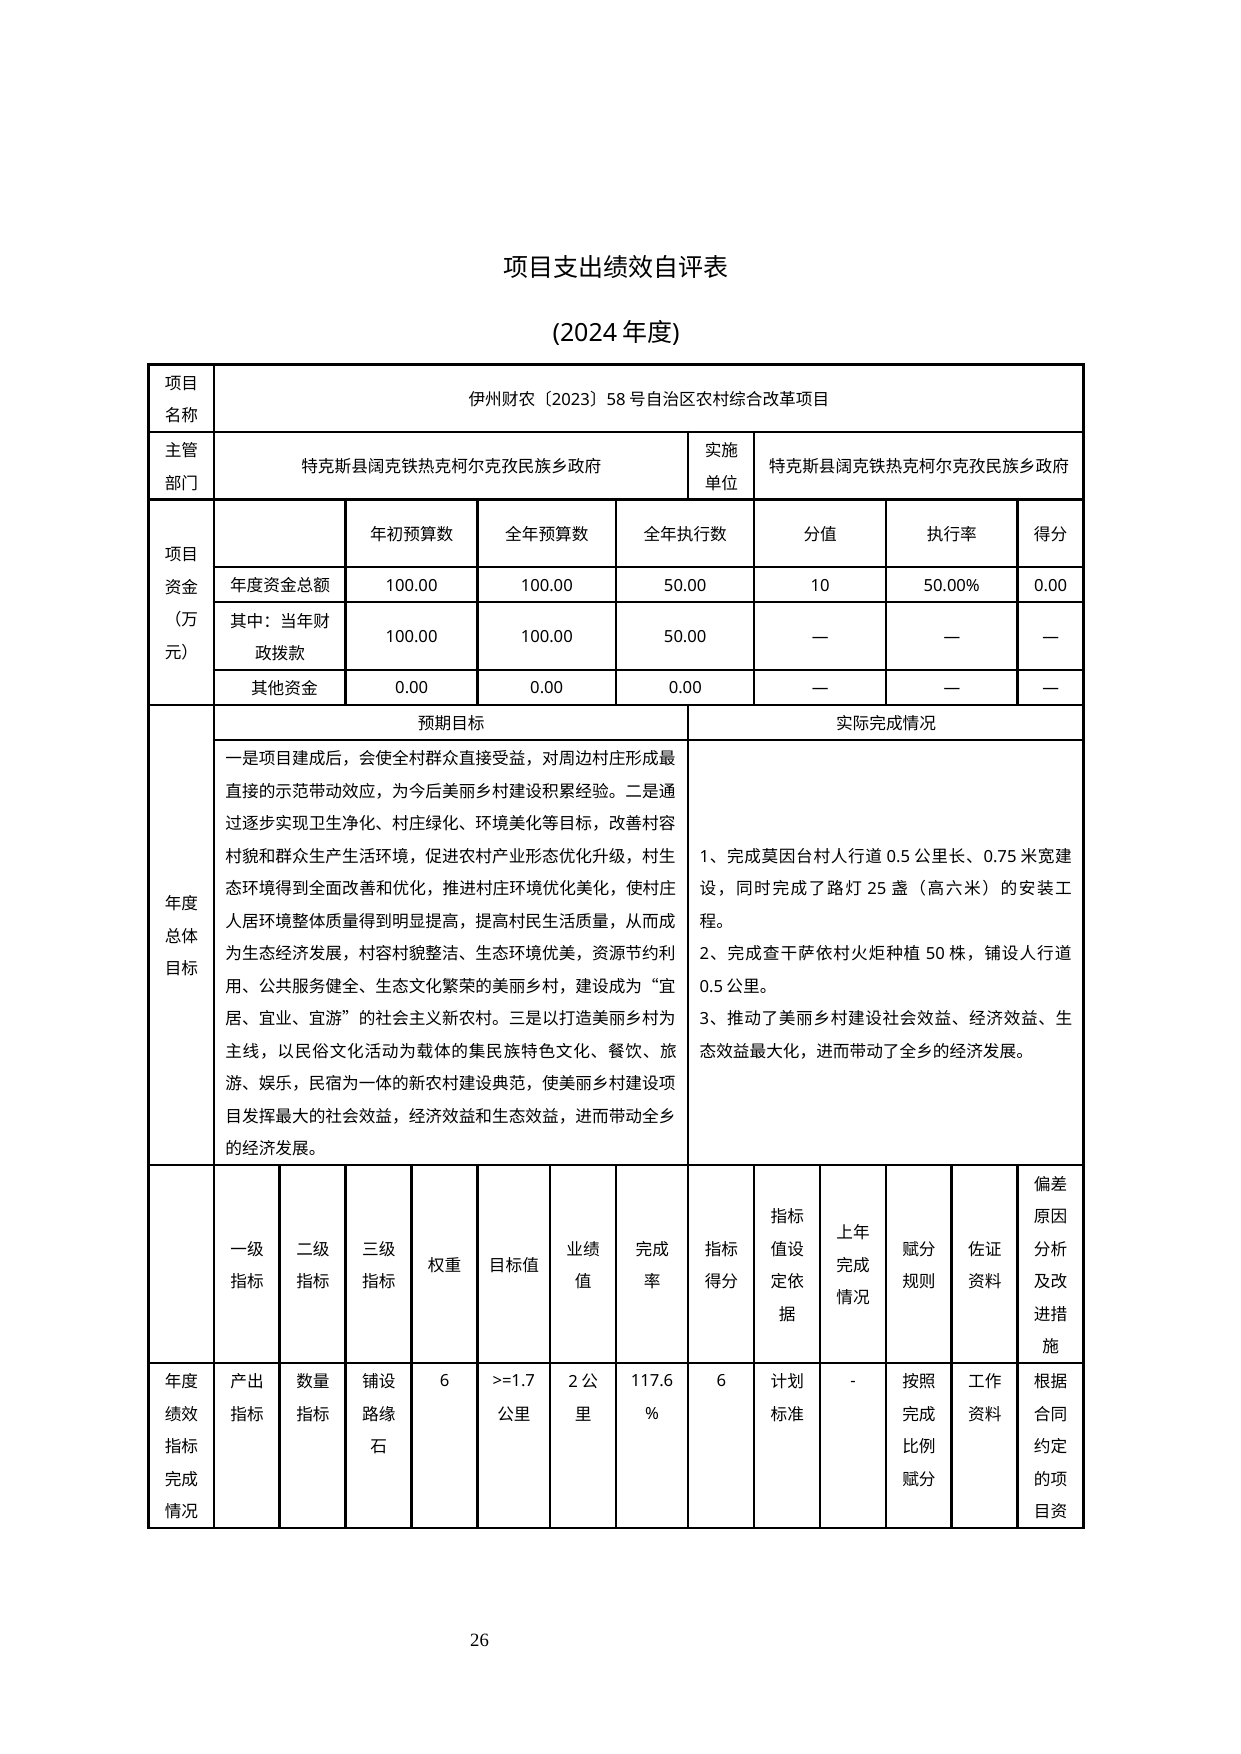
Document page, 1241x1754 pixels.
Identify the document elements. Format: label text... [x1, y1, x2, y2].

table_cell 工作资料 [953, 1364, 1016, 1526]
table_cell 0.00 [1019, 568, 1082, 601]
table_cell 项目资金（万元） [150, 501, 213, 703]
table_cell 实施单位 [689, 433, 753, 498]
table_cell 特克斯县阔克铁热克柯尔克孜民族乡政府 [215, 433, 687, 498]
table_cell 预期目标 [215, 706, 687, 739]
table_cell 年度总体目标 [150, 706, 213, 1164]
table_cell 按照完成比例赋分 [887, 1364, 950, 1526]
table_cell 全年预算数 [479, 501, 615, 566]
table_cell 其他资金 [215, 671, 344, 703]
table_cell 权重 [413, 1166, 476, 1361]
table_cell 100.00 [479, 603, 615, 668]
table_cell 年初预算数 [347, 501, 476, 566]
table_cell 业绩值 [551, 1166, 615, 1361]
table_cell 年度资金总额 [215, 568, 344, 601]
table_cell — [887, 603, 1016, 668]
table_cell — [755, 671, 885, 703]
table_cell 佐证资料 [953, 1166, 1016, 1361]
table_cell 赋分规则 [887, 1166, 950, 1361]
table_cell [215, 501, 344, 566]
table_cell 一级指标 [215, 1166, 278, 1361]
table_cell 产出指标 [215, 1364, 278, 1526]
table_cell 6 [689, 1364, 753, 1526]
table_cell [150, 1166, 213, 1361]
table_cell 上年完成情况 [821, 1166, 885, 1361]
table_cell 铺设路缘石 [347, 1364, 410, 1526]
table_cell 50.00% [887, 568, 1016, 601]
table_cell 指标得分 [689, 1166, 753, 1361]
table_cell 50.00 [617, 603, 753, 668]
table_cell 100.00 [347, 568, 476, 601]
table_cell (2024年度) [148, 298, 1083, 363]
table_cell 100.00 [347, 603, 476, 668]
table_cell 117.6% [617, 1364, 687, 1526]
table_cell 主管部门 [150, 433, 213, 498]
table_cell 2公里 [551, 1364, 615, 1526]
table_cell 0.00 [347, 671, 476, 703]
table_cell 得分 [1019, 501, 1082, 566]
table_cell 6 [413, 1364, 476, 1526]
table_cell 50.00 [617, 568, 753, 601]
table_cell 二级指标 [281, 1166, 344, 1361]
table_cell >=1.7公里 [479, 1364, 549, 1526]
table_cell 分值 [755, 501, 885, 566]
table_cell - [821, 1364, 885, 1526]
table_cell 偏差原因分析及改进措施 [1019, 1166, 1082, 1361]
table_cell 伊州财农〔2023〕58号自治区农村综合改革项目 [215, 366, 1082, 431]
table_cell 10 [755, 568, 885, 601]
table_cell 目标值 [479, 1166, 549, 1361]
table_header 项目支出绩效自评表 [148, 233, 1083, 298]
table_cell — [755, 603, 885, 668]
table_cell 一是项目建成后，会使全村群众直接受益，对周边村庄形成最直接的示范带动效应，为今后美丽乡村建设积累经验。二是通过逐步实现卫生净化、村庄绿化、环境美化等目标，改善村容村貌和群众生产生活环境，促进农村产业形态优化升级，村生态环境得到全面改善和优化，推进村庄环境优化美化，使村庄人居环境整体质量得到明显提高，提高村民生活质量，从而成为生态经济发展，村容村貌整洁、生态环境优美，资源节约利用、公共服务健全、生态文化繁荣的美丽乡村，建设成为“宜居、宜业、宜游”的社会主义新农村。三是以打造美丽乡村为主线，以民俗文化活动为载体的集民族特色文化、餐饮、旅游、娱乐，民宿为一体的新农村建设典范，使美丽乡村建设项目发挥最大的社会效益，经济效益和生态效益，进而带动全乡的经济发展。 [215, 741, 687, 1164]
table_cell 三级指标 [347, 1166, 410, 1361]
table_cell — [1019, 671, 1082, 703]
table_cell 实际完成情况 [689, 706, 1082, 739]
table_cell 执行率 [887, 501, 1016, 566]
table_cell 完成率 [617, 1166, 687, 1361]
table_cell 100.00 [479, 568, 615, 601]
table_cell — [1019, 603, 1082, 668]
table_cell 计划标准 [755, 1364, 819, 1526]
table_cell 指标值设定依据 [755, 1166, 819, 1361]
table_cell 0.00 [617, 671, 753, 703]
table_cell 项目名称 [150, 366, 213, 431]
table_cell 全年执行数 [617, 501, 753, 566]
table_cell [1019, 1364, 1082, 1526]
table_cell 数量指标 [281, 1364, 344, 1526]
table_cell 其中：当年财政拨款 [215, 603, 344, 668]
table_cell 1、完成莫因台村人行道0.5公里长、0.75米宽建设，同时完成了路灯25盏（高六米）的安装工程。 2、完成查干萨依村火炬种植50株，铺设人行道0.5公里。 3、推动了美丽乡村建设社会效益、经济效益、生态效益最大化，进而带动了全乡的经济发展。 [689, 741, 1082, 1164]
table_cell — [887, 671, 1016, 703]
table_cell 0.00 [479, 671, 615, 703]
table_cell 特克斯县阔克铁热克柯尔克孜民族乡政府 [755, 433, 1082, 498]
table_cell 年度绩效指标完成情况 [150, 1364, 213, 1526]
